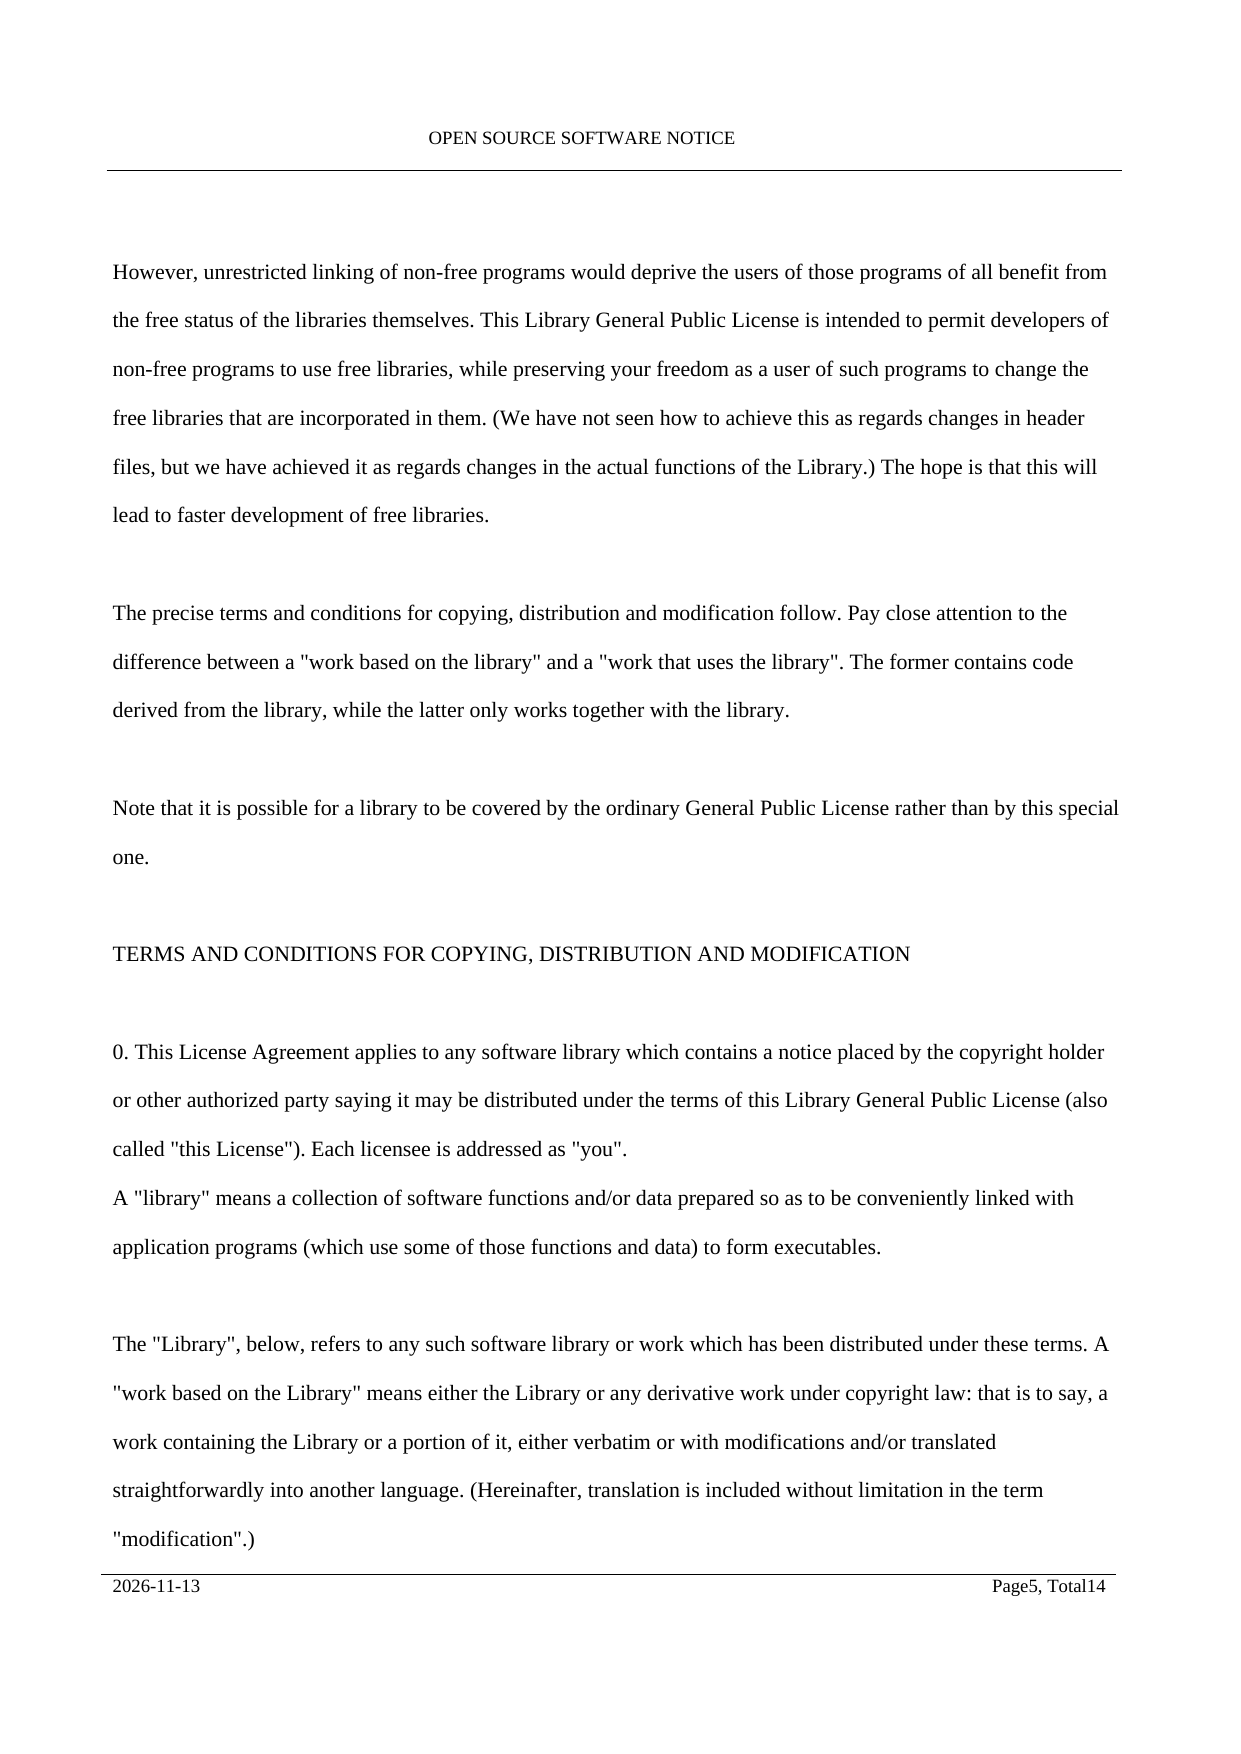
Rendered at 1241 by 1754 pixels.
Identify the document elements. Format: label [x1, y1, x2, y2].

text [112, 206, 1128, 1555]
